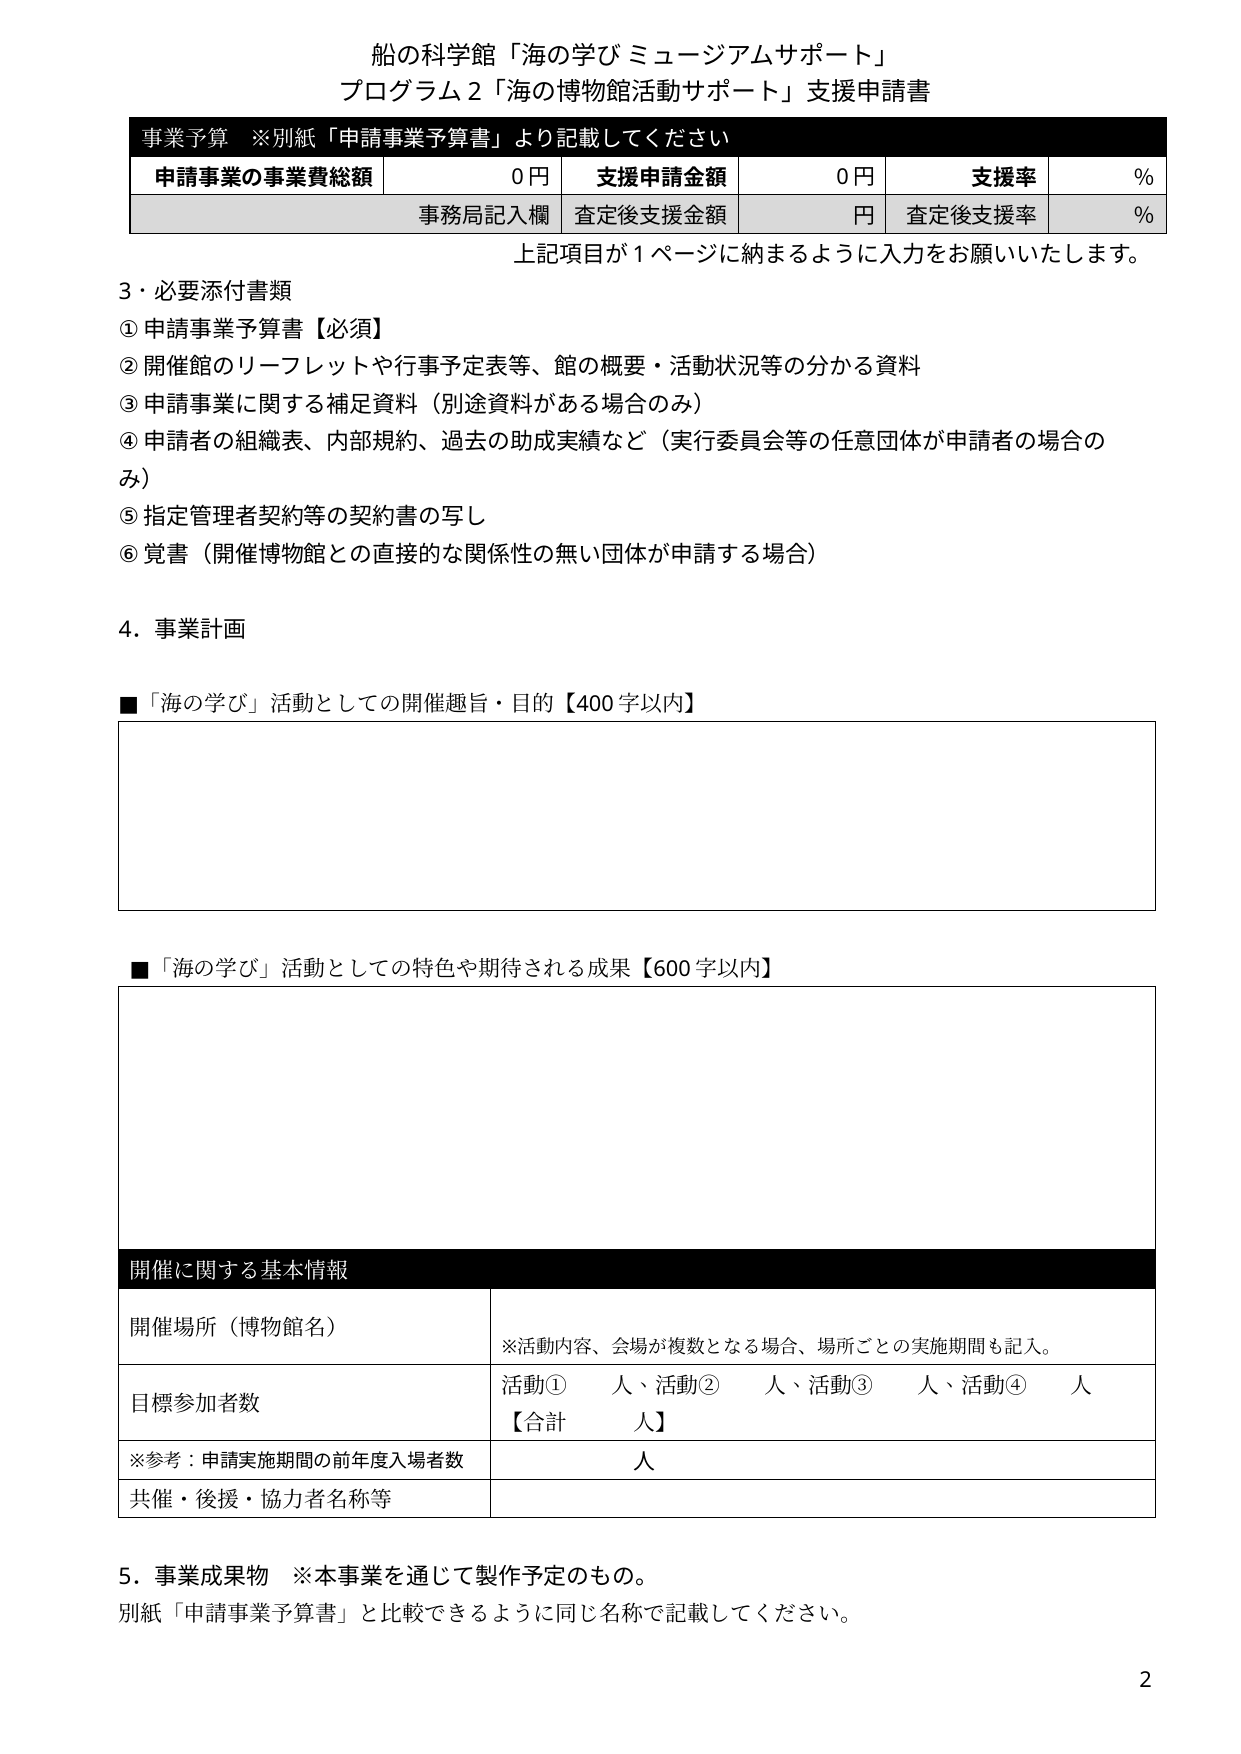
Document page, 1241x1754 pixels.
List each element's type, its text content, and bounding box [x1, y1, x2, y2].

table_cell 事務局記入欄 [131, 195, 561, 233]
table_header [119, 722, 1155, 910]
table_cell ※活動内容、会場が複数となる場合、場所ごとの実施期間も記入。 [491, 1289, 1155, 1364]
text ②開催館のリーフレットや行事予定表等、館の概要・活動状況等の分かる資料 [118, 346, 1152, 384]
table_cell 0円 [739, 157, 885, 194]
table_cell 事業予算 ※別紙「申請事業予算書」より記載してください [131, 118, 1166, 156]
table_cell 査定後支援金額 [562, 195, 738, 233]
text ①申請事業予算書【必須】 [118, 309, 1152, 346]
table_cell 0円 [384, 157, 561, 194]
table_cell 支援率 [886, 157, 1048, 194]
table_cell ※参考：申請実施期間の前年度入場者数 [119, 1441, 490, 1478]
text 5．事業成果物 ※本事業を通じて製作予定のもの。 [118, 1556, 1152, 1593]
text 3．必要添付書類 [118, 271, 1152, 309]
table_cell 円 [739, 195, 885, 233]
table_cell ％ [1049, 157, 1166, 194]
table_cell 査定後支援率 [886, 195, 1048, 233]
table_cell 開催に関する基本情報 [119, 1250, 1155, 1288]
table_cell 人 [491, 1441, 1155, 1478]
table_cell ■「海の学び」活動としての特色や期待される成果【600字以内】 [118, 911, 1156, 986]
text ⑤指定管理者契約等の契約書の写し [118, 496, 1152, 534]
text ⑥覚書（開催博物館との直接的な関係性の無い団体が申請する場合） [118, 534, 1152, 571]
table_cell [491, 1480, 1155, 1517]
text ③申請事業に関する補足資料（別途資料がある場合のみ） [118, 384, 1152, 421]
table_cell 開催場所（博物館名） [119, 1289, 490, 1364]
table_cell 活動① 人、活動② 人、活動③ 人、活動④ 人 【合計 人】 [491, 1365, 1155, 1440]
text ④申請者の組織表、内部規約、過去の助成実績など（実行委員会等の任意団体が申請者の場合のみ） [118, 421, 1152, 496]
text 別紙「申請事業予算書」と比較できるように同じ名称で記載してください。 [118, 1593, 1152, 1631]
table_cell 目標参加者数 [119, 1365, 490, 1440]
text ■「海の学び」活動としての開催趣旨・目的【400字以内】 [118, 684, 1152, 721]
table_cell [119, 987, 1155, 1249]
table_cell 共催・後援・協力者名称等 [119, 1480, 490, 1517]
table_cell ％ [1049, 195, 1166, 233]
table_cell 支援申請金額 [562, 157, 738, 194]
text 4．事業計画 [118, 609, 1152, 646]
text 上記項目が1ページに納まるように入力をお願いいたします。 [118, 234, 1152, 271]
table_cell 申請事業の事業費総額 [131, 157, 383, 194]
